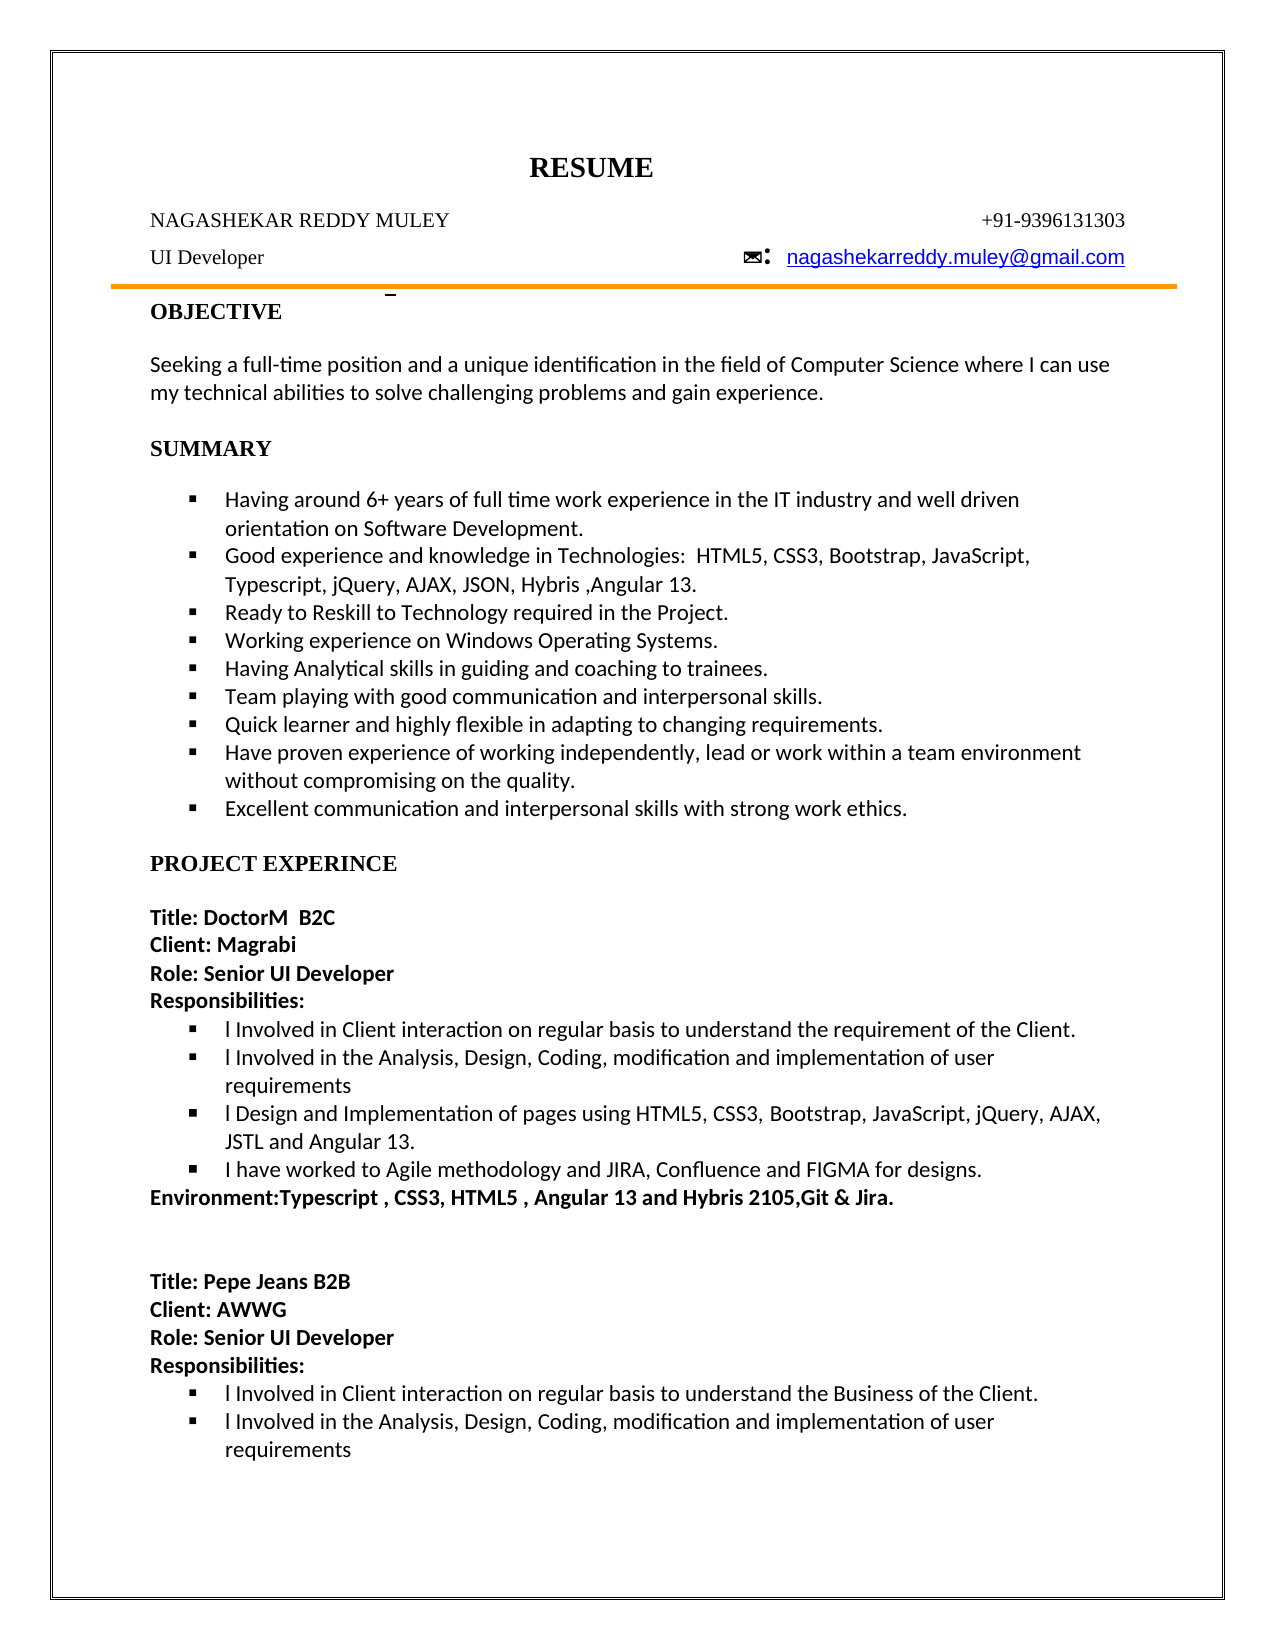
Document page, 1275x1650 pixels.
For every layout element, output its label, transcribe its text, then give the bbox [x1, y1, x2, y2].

list Good experience and knowledge in Technologies: HTML5, CSS3, Bootstrap, JavaScript, Typescript, jQuery, AJAX, JSON, Hybris ,Angular 13. [187, 542, 1125, 598]
list l Involved in the Analysis, Design, Coding, modification and implementation of user requirements [187, 1043, 1125, 1099]
text Environment:Typescript , CSS3, HTML5 , Angular 13 and Hybris 2105,Git & Jira. [150, 1183, 1125, 1211]
list Having around 6+ years of full time work experience in the IT industry and well driven orientation on Software Development. [187, 486, 1125, 542]
text Responsibilities: [150, 987, 1125, 1015]
text PROJECT EXPERINCE [150, 850, 1125, 876]
list Excellent communication and interpersonal skills with strong work ethics. [187, 794, 1125, 822]
text Client: AWWG [150, 1295, 1125, 1323]
text OBJECTIVE [150, 298, 1125, 324]
list l Design and Implementation of pages using HTML5, CSS3, Bootstrap, JavaScript, jQuery, AJAX, JSTL and Angular 13. [187, 1099, 1125, 1155]
list Having Analytical skills in guiding and coaching to trainees. [187, 654, 1125, 682]
list Have proven experience of working independently, lead or work within a team environment without compromising on the quality. [187, 738, 1125, 794]
list Team playing with good communication and interpersonal skills. [187, 682, 1125, 710]
text RESUME [150, 150, 1125, 183]
text Seeking a full-time position and a unique identification in the field of Computer Science where I can use my technical abilities to solve challenging problems and gain experience. [150, 351, 1125, 407]
list Quick learner and highly flexible in adapting to changing requirements. [187, 710, 1125, 738]
text Client: Magrabi [150, 931, 1125, 959]
list l Involved in Client interaction on regular basis to understand the requirement of the Client. [187, 1015, 1125, 1043]
list I have worked to Agile methodology and JIRA, Confluence and FIGMA for designs. [187, 1155, 1125, 1183]
list Ready to Reskill to Technology required in the Project. [187, 598, 1125, 626]
list l Involved in Client interaction on regular basis to understand the Business of the Client. [187, 1379, 1125, 1407]
text Role: Senior UI Developer [150, 1323, 1125, 1351]
text Title: Pepe Jeans B2B [150, 1267, 1125, 1295]
list l Involved in the Analysis, Design, Coding, modification and implementation of user requirements [187, 1407, 1125, 1463]
text SUMMARY [150, 434, 1125, 461]
text NAGASHEKAR REDDY MULEY +91-9396131303 [150, 208, 1125, 232]
text Role: Senior UI Developer [150, 959, 1125, 987]
text Responsibilities: [150, 1351, 1125, 1379]
list Working experience on Windows Operating Systems. [187, 626, 1125, 654]
text Title: DoctorM B2C [150, 903, 1125, 931]
text UI Developer : nagashekarreddy.muley@gmail.com [150, 232, 1125, 272]
